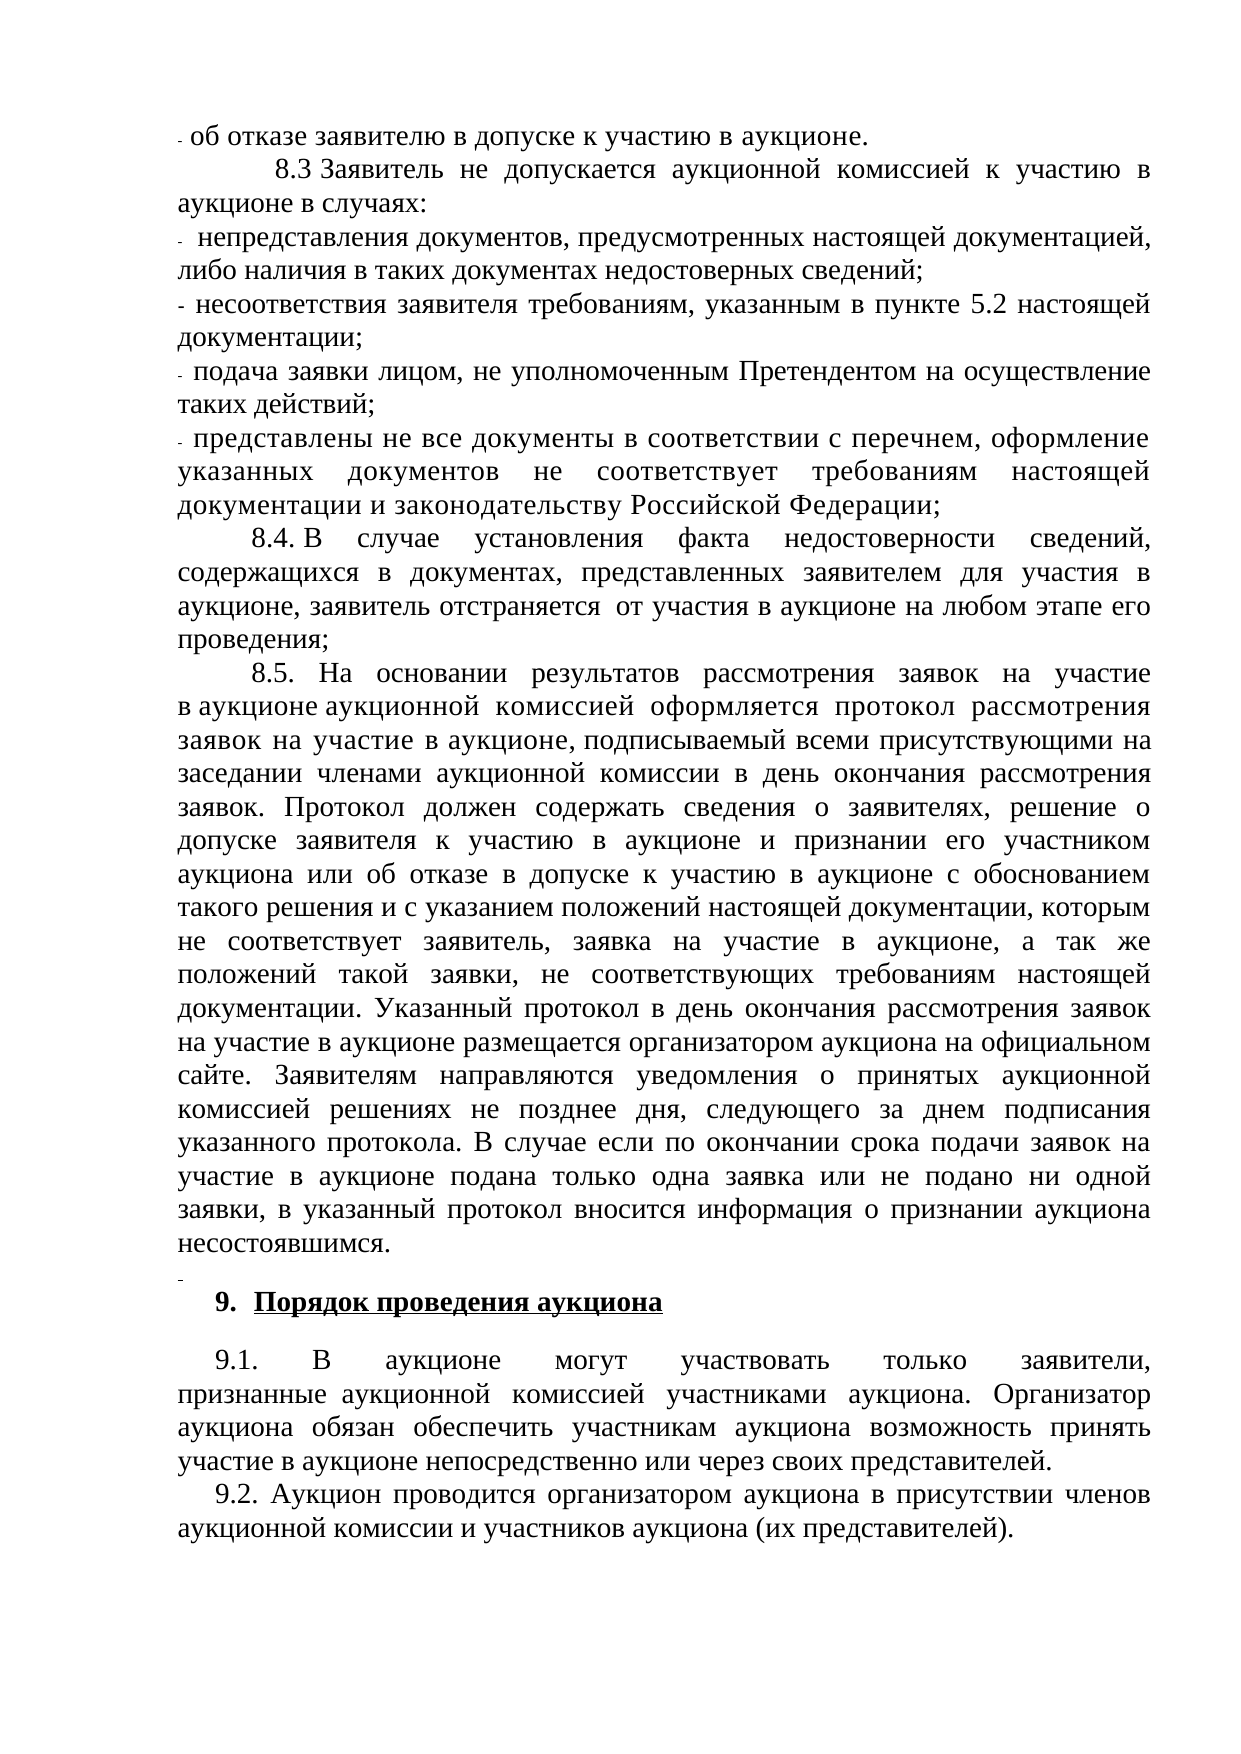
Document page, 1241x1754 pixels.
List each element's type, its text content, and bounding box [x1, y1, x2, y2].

text - подача заявки лицом, не уполномоченным Претендентом на осуществление таких действий; [177, 353, 1152, 420]
text 8.4. В случае установления факта недостоверности сведений, содержащихся в документах, представленных заявителем для участия в аукционе, заявитель отстраняется от участия в аукционе на любом этапе его проведения; [177, 521, 1152, 655]
text 8.3 Заявитель не допускается аукционной комиссией к участию в аукционе в случаях: [177, 152, 1152, 219]
text - представлены не все документы в соответствии с перечнем, оформление указанных документов не соответствует требованиям настоящей документации и законодательству Российской Федерации; [177, 420, 1152, 521]
text - непредставления документов, предусмотренных настоящей документацией, либо наличия в таких документах недостоверных сведений; [177, 219, 1152, 286]
text - об отказе заявителю в допуске к участию в аукционе. [177, 118, 1152, 152]
text - несоответствия заявителя требованиям, указанным в пункте 5.2 настоящей документации; [177, 286, 1152, 353]
text 8.5. На основании результатов рассмотрения заявок на участие в аукционе аукционной комиссией оформляется протокол рассмотрения заявок на участие в аукционе, подписываемый всеми присутствующими на заседании членами аукционной комиссии в день окончания рассмотрения заявок. Протокол должен содержать сведения о заявителях, решение о допуске заявителя к участию в аукционе и признании его участником аукциона или об отказе в допуске к участию в аукционе с обоснованием такого решения и с указанием положений настоящей документации, которым не соответствует заявитель, заявка на участие в аукционе, а так же положений такой заявки, не соответствующих требованиям настоящей документации. Указанный протокол в день окончания рассмотрения заявок на участие в аукционе размещается организатором аукциона на официальном сайте. Заявителям направляются уведомления о принятых аукционной комиссией решениях не позднее дня, следующего за днем подписания указанного протокола. В случае если по окончании срока подачи заявок на участие в аукционе подана только одна заявка или не подано ни одной заявки, в указанный протокол вносится информация о признании аукциона несостоявшимся. [177, 655, 1152, 1258]
list Порядок проведения аукциона [215, 1284, 1152, 1317]
text 9.2. Аукцион проводится организатором аукциона в присутствии членов аукционной комиссии и участников аукциона (их представителей). [177, 1477, 1152, 1544]
text 9.1. В аукционе могут участвовать только заявители, признанные аукционной комиссией участниками аукциона. Организатор аукциона обязан обеспечить участникам аукциона возможность принять участие в аукционе непосредственно или через своих представителей. [177, 1342, 1152, 1477]
